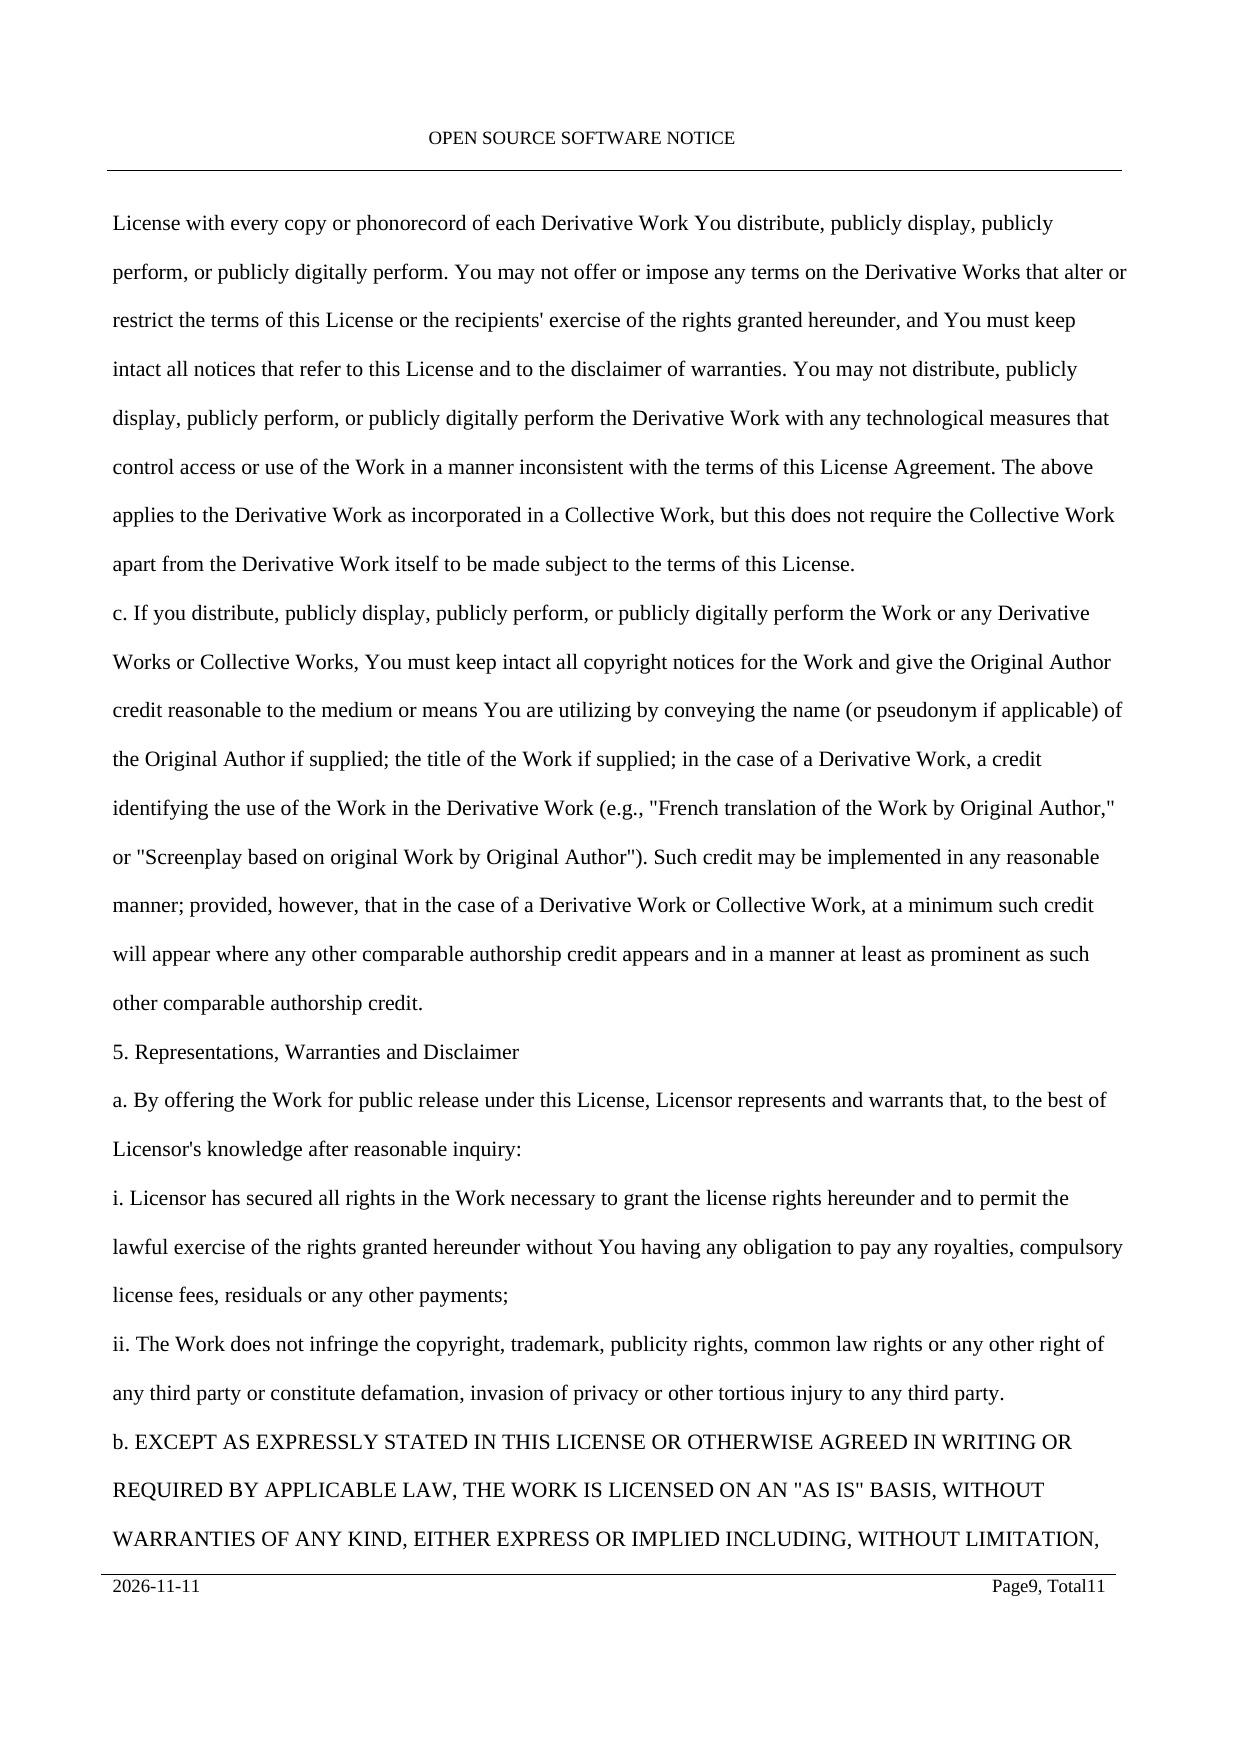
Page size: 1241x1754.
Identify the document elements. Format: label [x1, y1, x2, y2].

text [112, 206, 1128, 1555]
